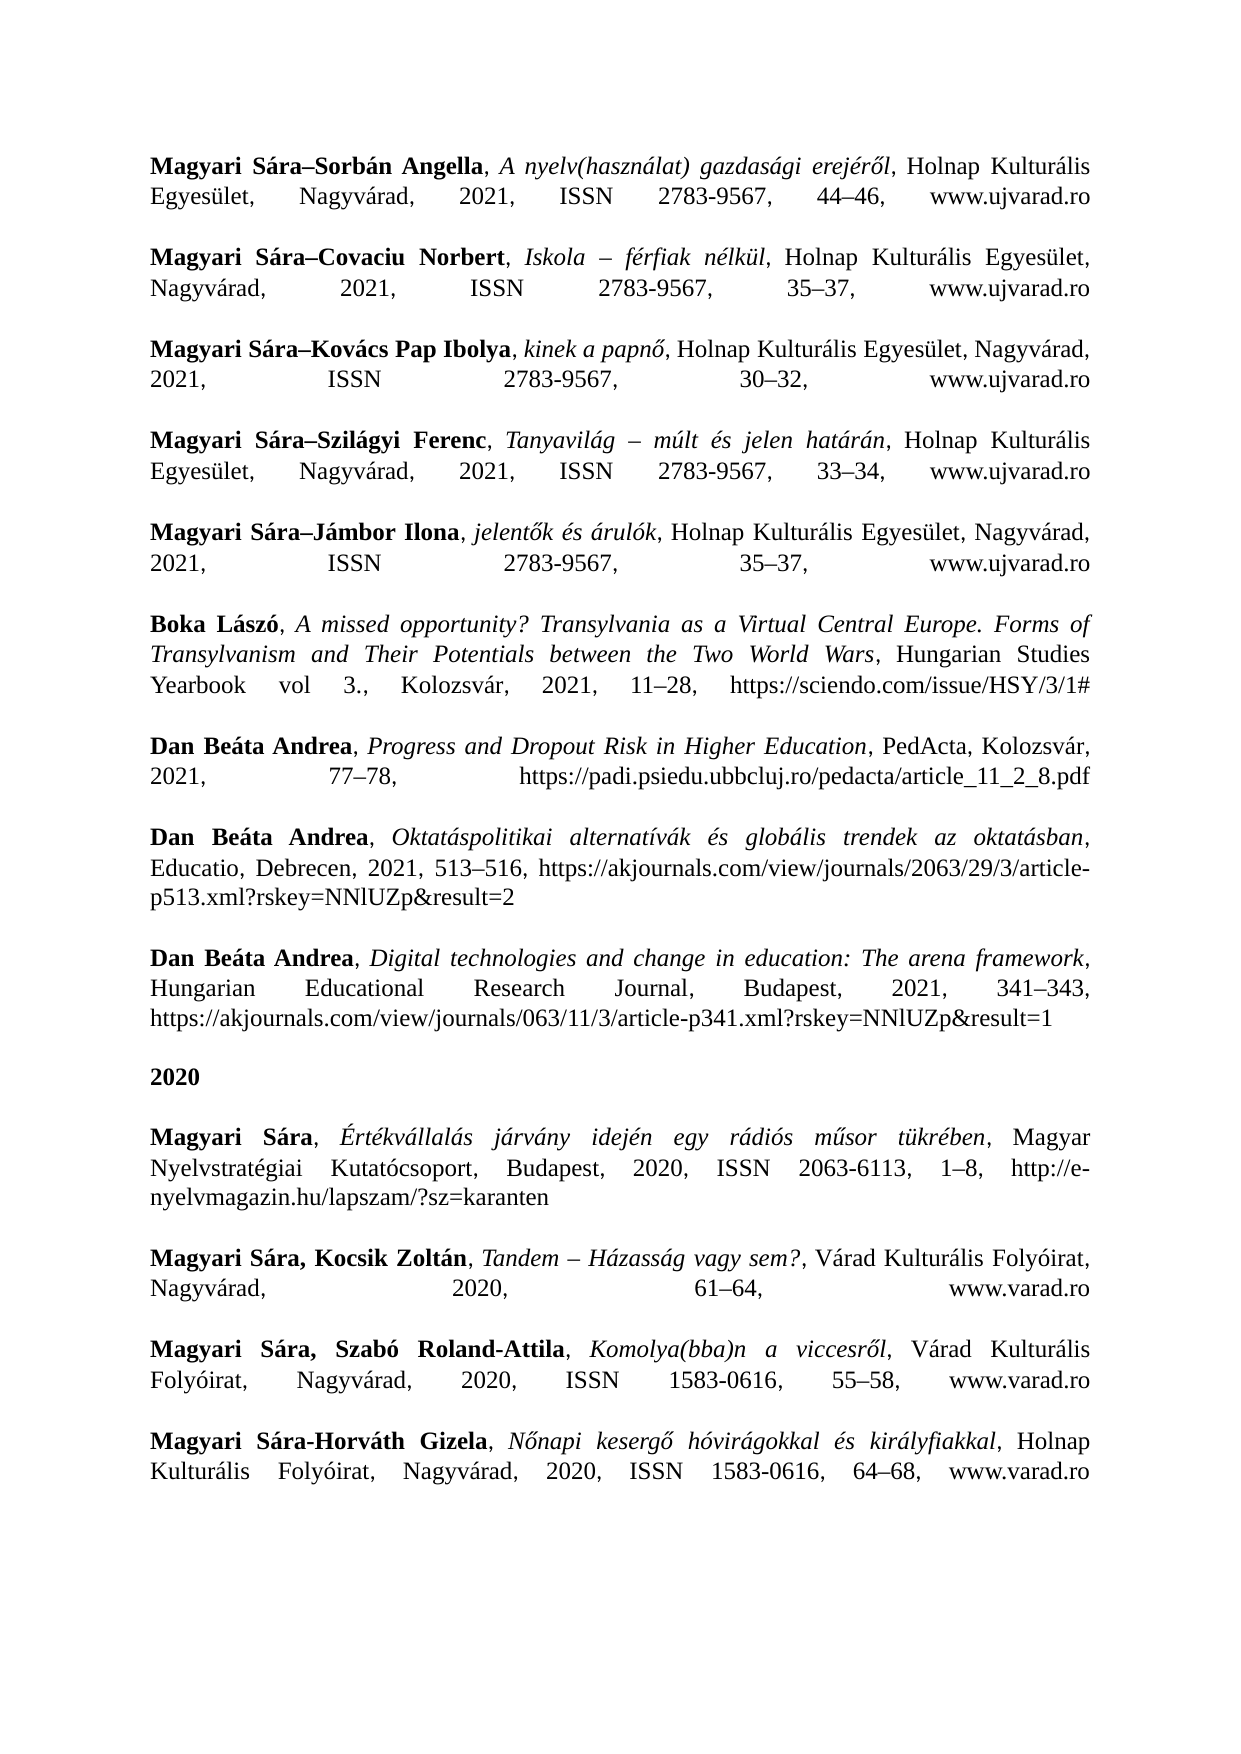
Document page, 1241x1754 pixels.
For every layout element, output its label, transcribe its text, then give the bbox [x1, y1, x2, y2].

text Magyari Sára–Szilágyi Ferenc, Tanyavilág – múlt és jelen határán, Holnap Kulturális Egyesület, Nagyvárad, 2021, ISSN 2783-9567, 33–34, www.ujvarad.ro [150, 425, 1090, 516]
text Magyari Sára–Sorbán Angella, A nyelv(használat) gazdasági erejéről, Holnap Kulturális Egyesület, Nagyvárad, 2021, ISSN 2783-9567, 44–46, www.ujvarad.ro [150, 150, 1090, 242]
text Dan Beáta Andrea, Oktatáspolitikai alternatívák és globális trendek az oktatásban, Educatio, Debrecen, 2021, 513–516, https://akjournals.com/view/journals/2063/29/3/article-p513.xml?rskey=NNlUZp&result=2 [150, 821, 1090, 942]
text Magyari Sára, Kocsik Zoltán, Tandem – Házasság vagy sem?, Várad Kulturális Folyóirat, Nagyvárad, 2020, 61–64, www.varad.ro [150, 1242, 1090, 1333]
text Magyari Sára–Covaciu Norbert, Iskola – férfiak nélkül, Holnap Kulturális Egyesület, Nagyvárad, 2021, ISSN 2783-9567, 35–37, www.ujvarad.ro [150, 242, 1090, 333]
text Dan Beáta Andrea, Digital technologies and change in education: The arena framework, Hungarian Educational Research Journal, Budapest, 2021, 341–343, https://akjournals.com/view/journals/063/11/3/article-p341.xml?rskey=NNlUZp&result=1 [150, 942, 1090, 1062]
text Magyari Sára–Jámbor Ilona, jelentők és árulók, Holnap Kulturális Egyesület, Nagyvárad, 2021, ISSN 2783-9567, 35–37, www.ujvarad.ro [150, 516, 1090, 608]
text Magyari Sára, Értékvállalás járvány idején egy rádiós műsor tükrében, Magyar Nyelvstratégiai Kutatócsoport, Budapest, 2020, ISSN 2063-6113, 1–8, http://e-nyelvmagazin.hu/lapszam/?sz=karanten [150, 1121, 1090, 1242]
text 2020 [150, 1062, 1090, 1121]
text Magyari Sára, Szabó Roland-Attila, Komolya(bba)n a viccesről, Várad Kulturális Folyóirat, Nagyvárad, 2020, ISSN 1583-0616, 55–58, www.varad.ro [150, 1333, 1090, 1425]
text Dan Beáta Andrea, Progress and Dropout Risk in Higher Education, PedActa, Kolozsvár, 2021, 77–78, https://padi.psiedu.ubbcluj.ro/pedacta/article_11_2_8.pdf [150, 730, 1090, 821]
text Boka Lászó, A missed opportunity? Transylvania as a Virtual Central Europe. Forms of Transylvanism and Their Potentials between the Two World Wars, Hungarian Studies Yearbook vol 3., Kolozsvár, 2021, 11–28, https://sciendo.com/issue/HSY/3/1# [150, 608, 1090, 730]
text Magyari Sára-Horváth Gizela, Nőnapi kesergő hóvirágokkal és királyfiakkal, Holnap Kulturális Folyóirat, Nagyvárad, 2020, ISSN 1583-0616, 64–68, www.varad.ro [150, 1425, 1090, 1516]
text Magyari Sára–Kovács Pap Ibolya, kinek a papnő, Holnap Kulturális Egyesület, Nagyvárad, 2021, ISSN 2783-9567, 30–32, www.ujvarad.ro [150, 333, 1090, 425]
